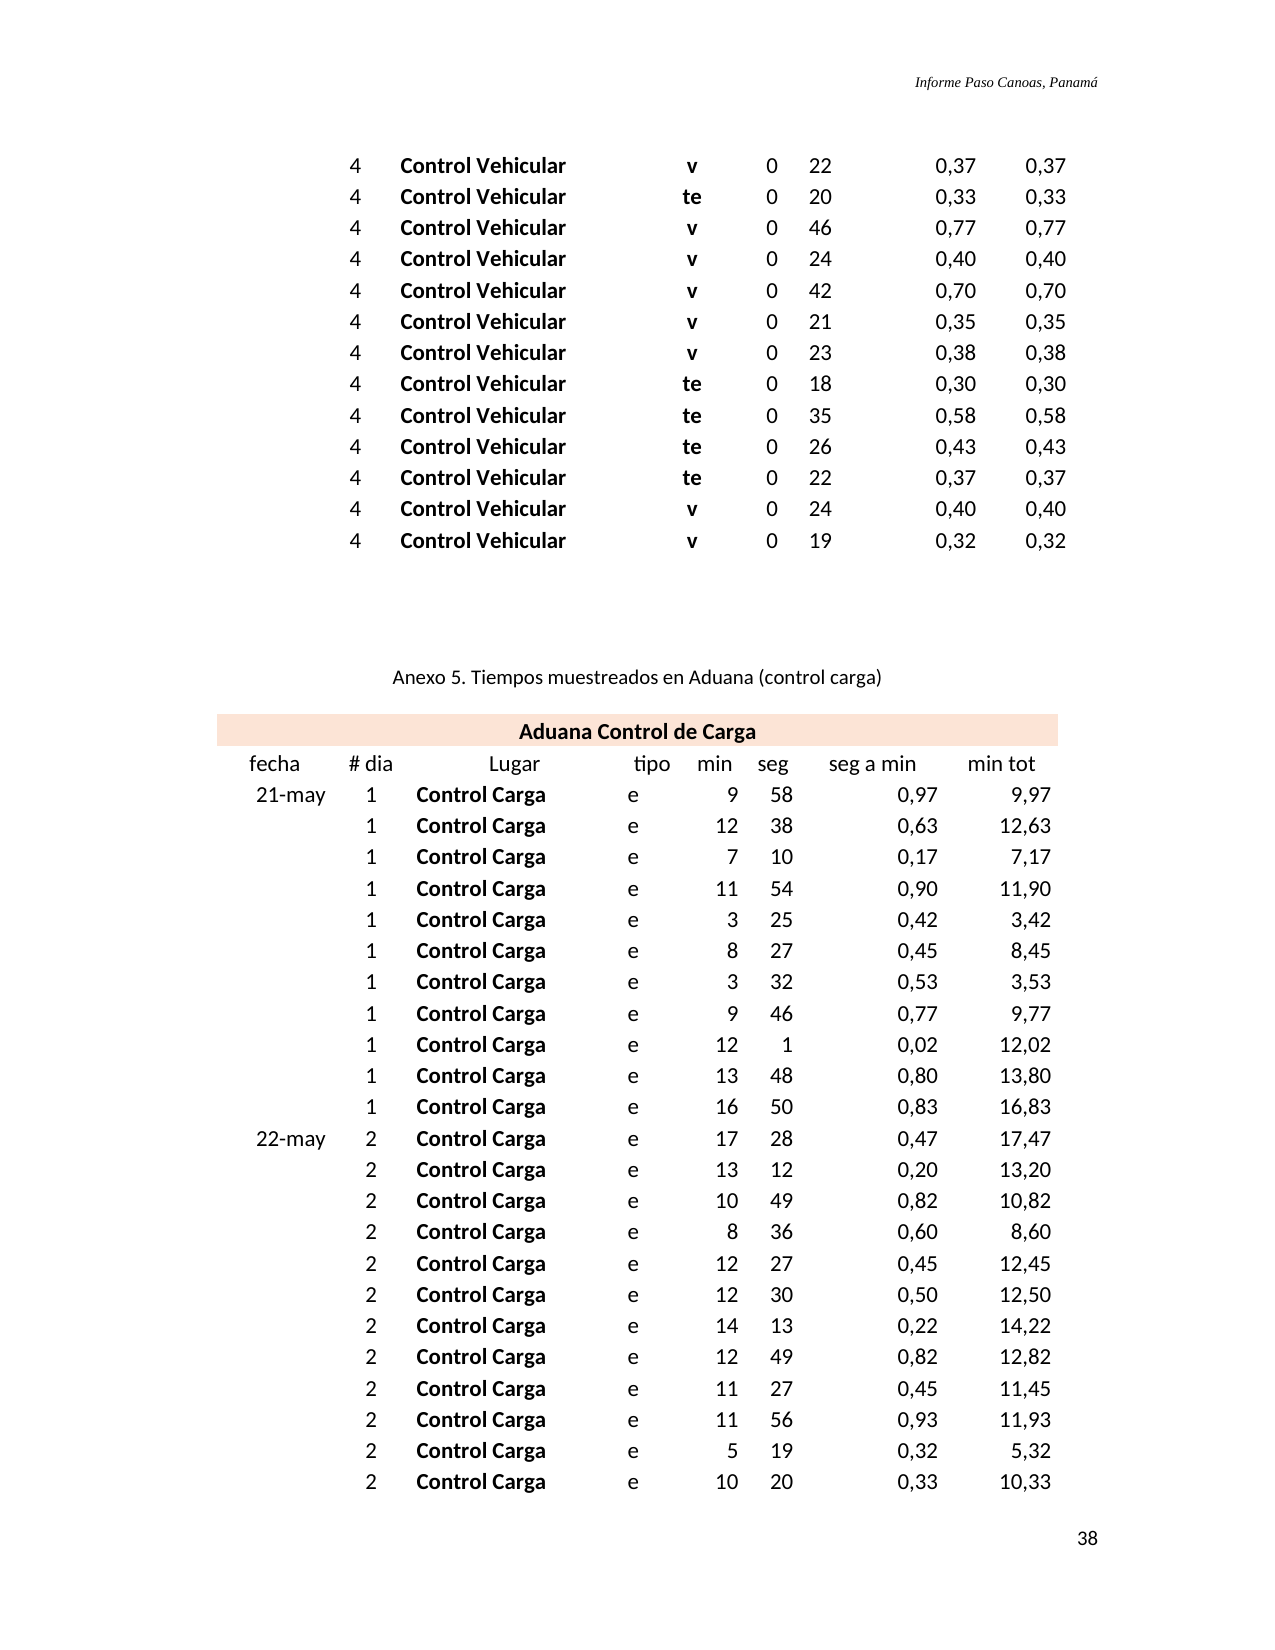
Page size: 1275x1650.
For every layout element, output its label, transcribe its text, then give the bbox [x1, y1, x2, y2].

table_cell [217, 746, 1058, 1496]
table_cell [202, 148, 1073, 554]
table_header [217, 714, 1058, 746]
text Anexo 5. Tiempos muestreados en Aduana (control carga) [177, 664, 1098, 690]
